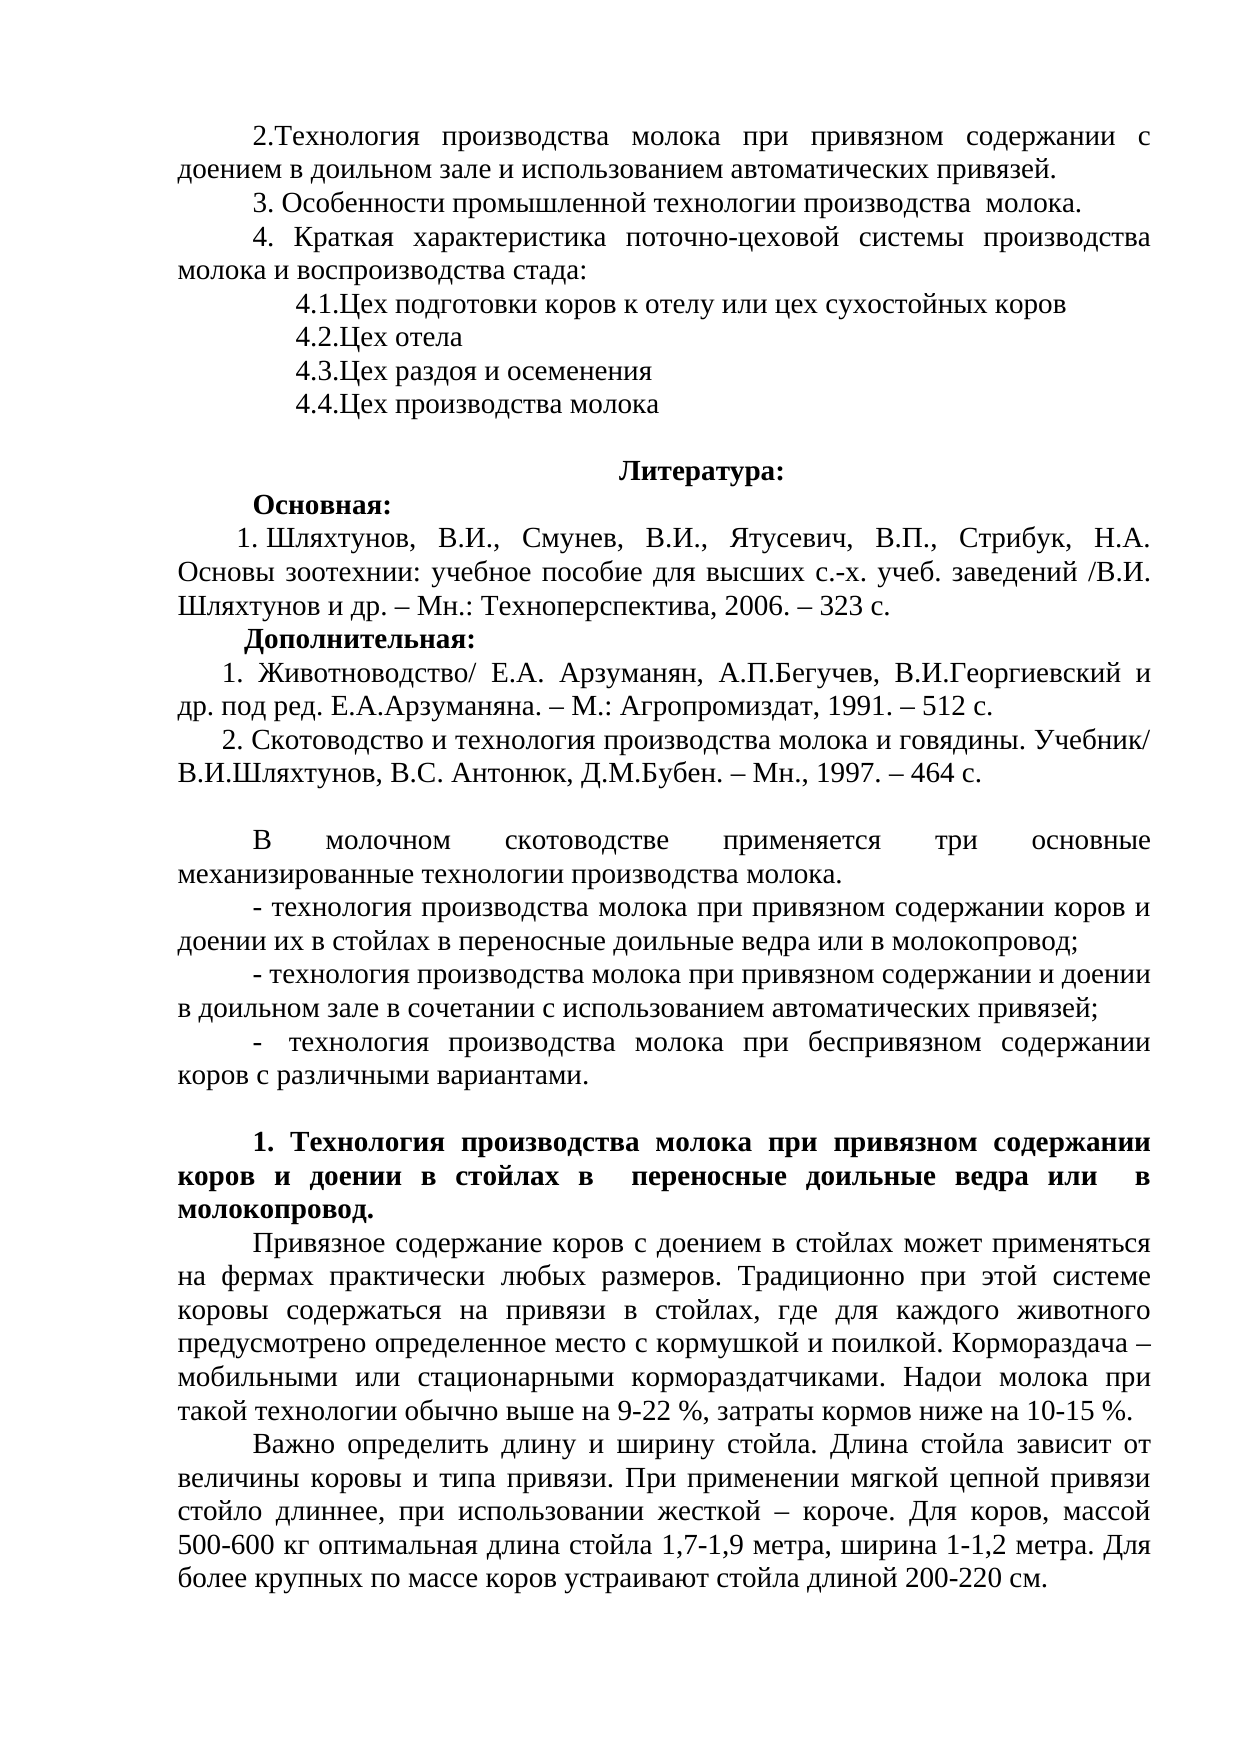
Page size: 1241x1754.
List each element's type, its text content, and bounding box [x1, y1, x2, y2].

text 4.1.Цех подготовки коров к отелу или цех сухостойных коров [177, 286, 1152, 319]
list технология производства молока при беспривязном содержании коров с различными вариантами. [177, 1024, 1152, 1091]
text 4.2.Цех отела [177, 319, 1152, 353]
list Скотоводство и технология производства молока и говядины. Учебник/ В.И.Шляхтунов, В.С. Антонюк, Д.М.Бубен. – Мн., 1997. – 464 с. [177, 722, 1152, 789]
text 1. Технология производства молока при привязном содержании коров и доении в стойлах в переносные доильные ведра или в молокопровод. [177, 1124, 1152, 1225]
text Литература: [177, 453, 1152, 487]
text Дополнительная: [215, 621, 1152, 655]
text - технология производства молока при привязном содержании коров и доении их в стойлах в переносные доильные ведра или в молокопровод; [177, 889, 1152, 957]
text 4. Краткая характеристика поточно-цеховой системы производства молока и воспроизводства стада: [177, 219, 1152, 286]
list Шляхтунов, В.И., Смунев, В.И., Ятусевич, В.П., Стрибук, Н.А. Основы зоотехнии: учебное пособие для высших с.-х. учеб. заведений /В.И. Шляхтунов и др. – Мн.: Техноперспектива, 2006. – 323 с. [177, 521, 1152, 621]
text 4.4.Цех производства молока [177, 386, 1152, 420]
text 3. Особенности промышленной технологии производства молока. [177, 185, 1152, 219]
text В молочном скотоводстве применяется три основные механизированные технологии производства молока. [177, 822, 1152, 889]
text 4.3.Цех раздоя и осеменения [177, 353, 1152, 386]
text - технология производства молока при привязном содержании и доении в доильном зале в сочетании с использованием автоматических привязей; [177, 957, 1152, 1024]
text 1. Животноводство/ Е.А. Арзуманян, А.П.Бегучев, В.И.Георгиевский и др. под ред. Е.А.Арзуманяна. – М.: Агропромиздат, 1991. – 512 с. [177, 655, 1152, 722]
text Основная: [177, 487, 1152, 521]
text Привязное содержание коров с доением в стойлах может применяться на фермах практически любых размеров. Традиционно при этой системе коровы содержаться на привязи в стойлах, где для каждого животного предусмотрено определенное место с кормушкой и поилкой. Кормораздача – мобильными или стационарными кормораздатчиками. Надои молока при такой технологии обычно выше на 9-22 %, затраты кормов ниже на 10-15 %. [177, 1225, 1152, 1426]
text Важно определить длину и ширину стойла. Длина стойла зависит от величины коровы и типа привязи. При применении мягкой цепной привязи стойло длиннее, при использовании жесткой – короче. Для коров, массой 500- оптимальная длина стойла 1,7-, ширина 1-. Для более крупных по массе коров устраивают стойла длиной 200-. [177, 1426, 1152, 1594]
text 2.Технология производства молока при привязном содержании с доением в доильном зале и использованием автоматических привязей. [177, 118, 1152, 185]
